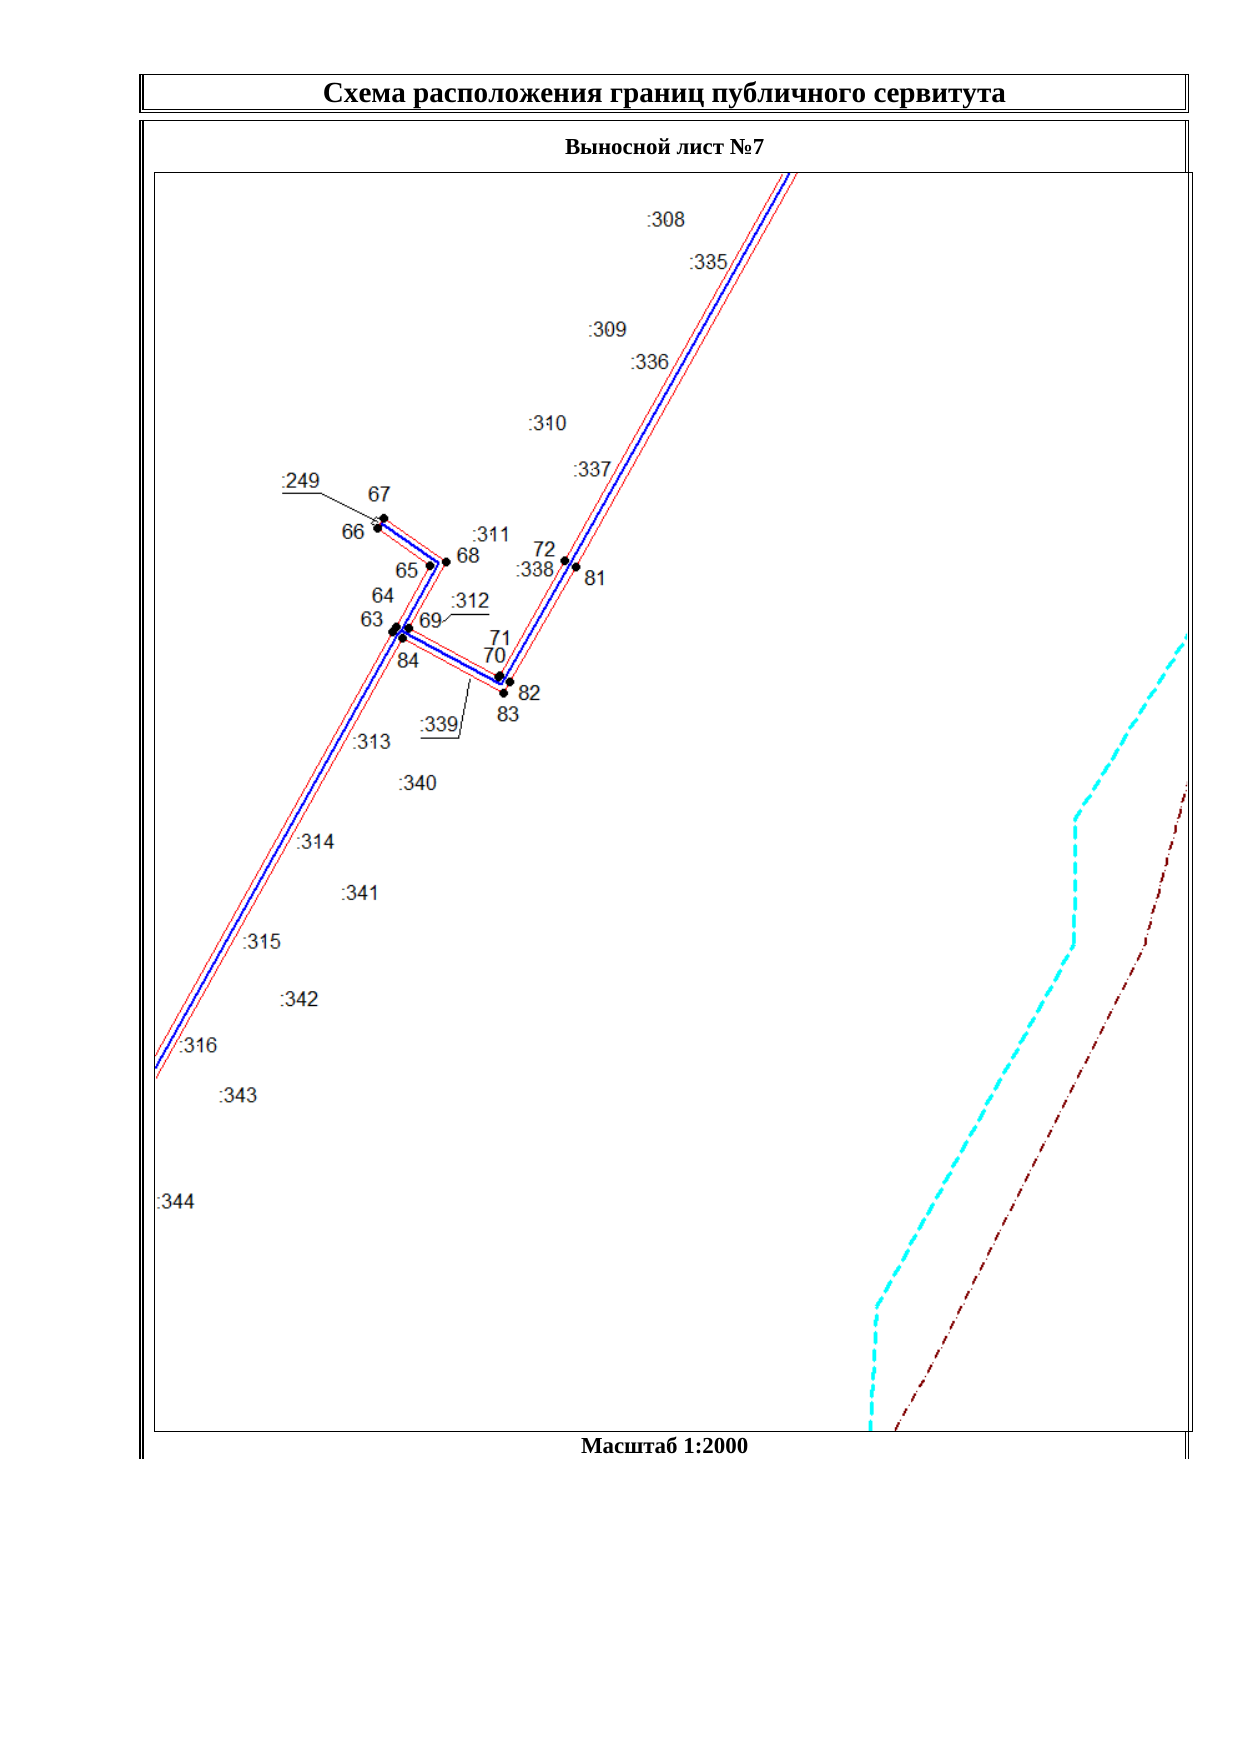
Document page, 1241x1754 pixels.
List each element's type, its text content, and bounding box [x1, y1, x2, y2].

table_header Выносной лист №7 [144, 121, 1185, 159]
table_cell [144, 160, 1185, 1432]
table_cell Масштаб 1:2000 [144, 1432, 1185, 1458]
picture [155, 173, 1188, 1431]
